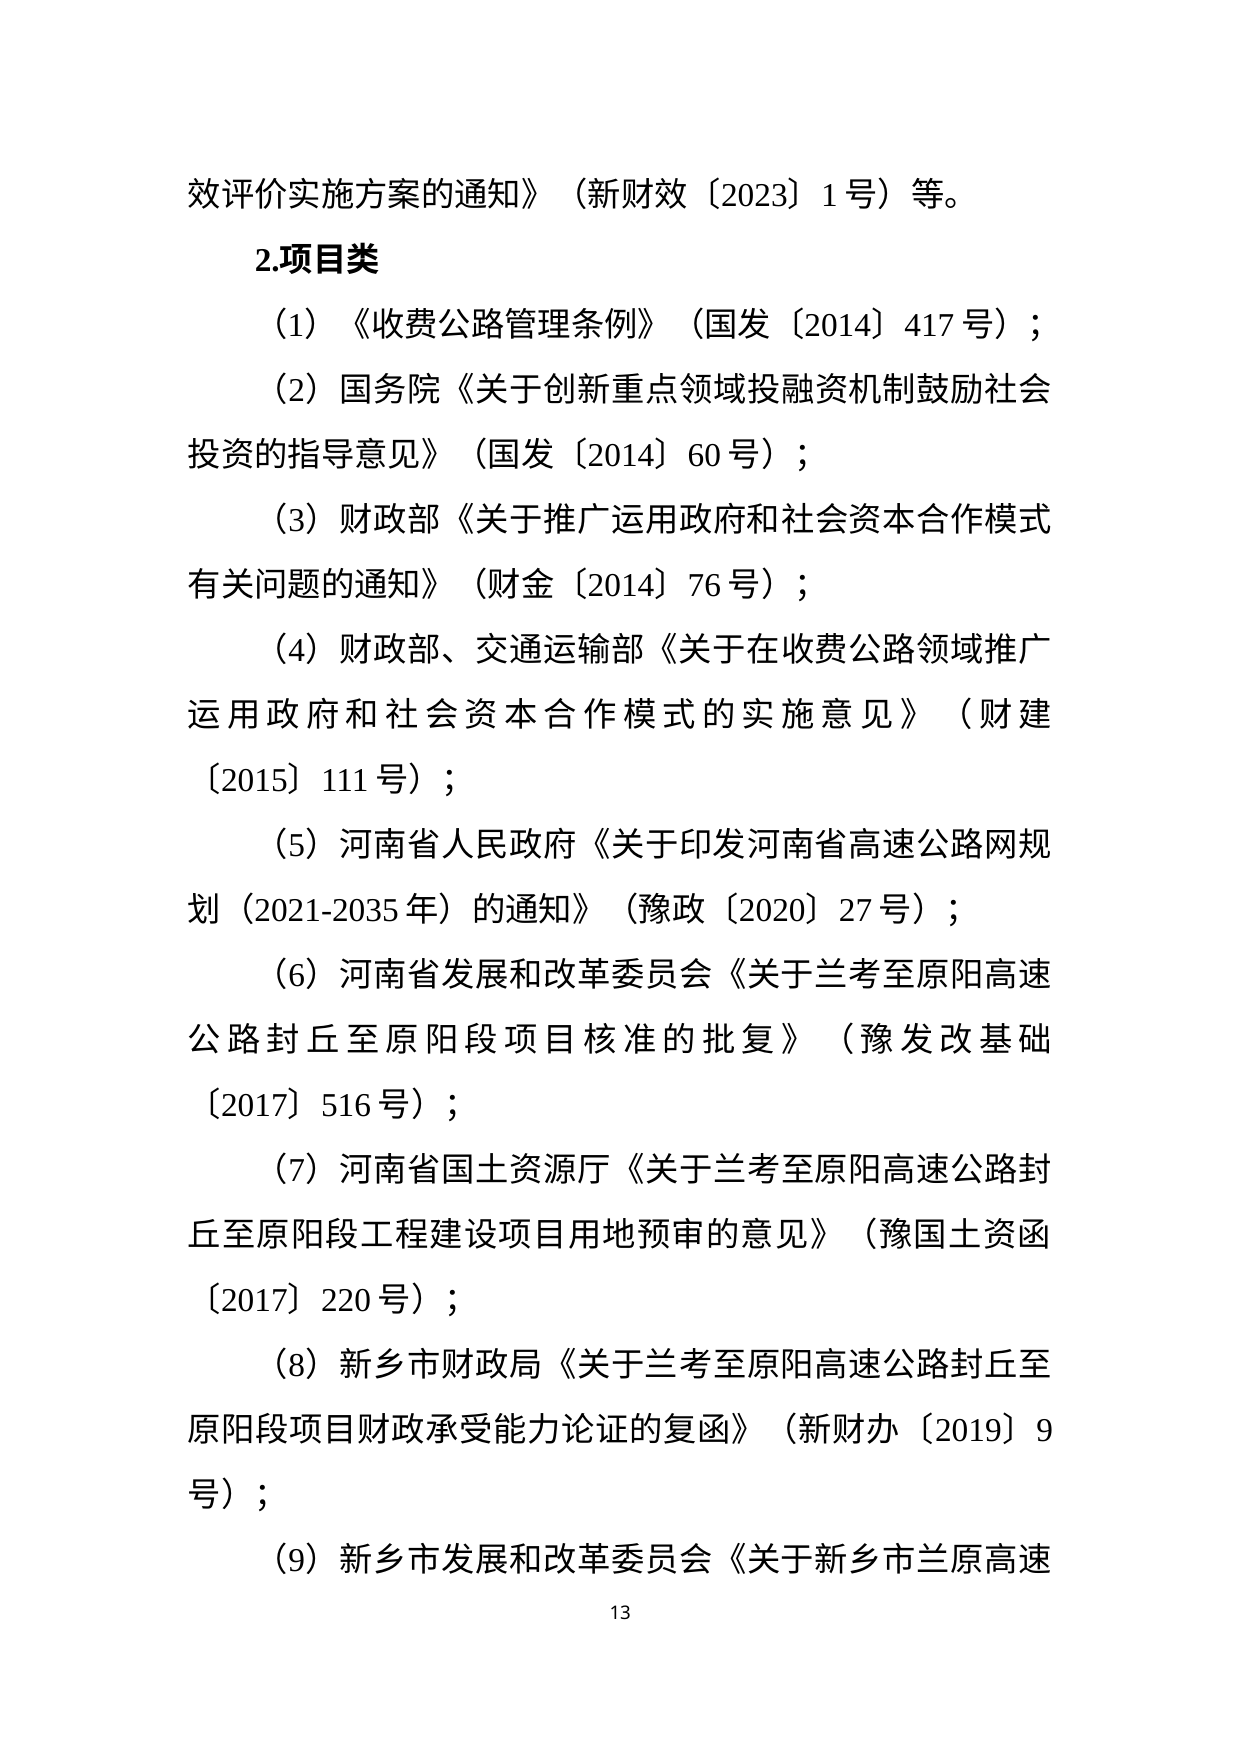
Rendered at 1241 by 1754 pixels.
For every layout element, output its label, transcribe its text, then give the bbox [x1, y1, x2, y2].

text （8）新乡市财政局《关于兰考至原阳高速公路封丘至原阳段项目财政承受能力论证的复函》（新财办〔2019〕9号）； [187, 1330, 1053, 1525]
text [187, 160, 1053, 225]
text （2）国务院《关于创新重点领域投融资机制鼓励社会投资的指导意见》（国发〔2014〕60号）； [187, 355, 1053, 485]
text （1）《收费公路管理条例》（国发〔2014〕417号）； [187, 290, 1053, 355]
text （3）财政部《关于推广运用政府和社会资本合作模式有关问题的通知》（财金〔2014〕76号）； [187, 485, 1053, 615]
text （5）河南省人民政府《关于印发河南省高速公路网规划（2021-2035年）的通知》（豫政〔2020〕27号）； [187, 810, 1053, 940]
text （4）财政部、交通运输部《关于在收费公路领域推广运用政府和社会资本合作模式的实施意见》（财建〔2015〕111号）； [187, 615, 1053, 810]
text （7）河南省国土资源厅《关于兰考至原阳高速公路封丘至原阳段工程建设项目用地预审的意见》（豫国土资函〔2017〕220号）； [187, 1135, 1053, 1330]
text （6）河南省发展和改革委员会《关于兰考至原阳高速公路封丘至原阳段项目核准的批复》（豫发改基础〔2017〕516号）； [187, 940, 1053, 1135]
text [187, 1525, 1053, 1590]
text 2.项目类 [187, 225, 1053, 290]
